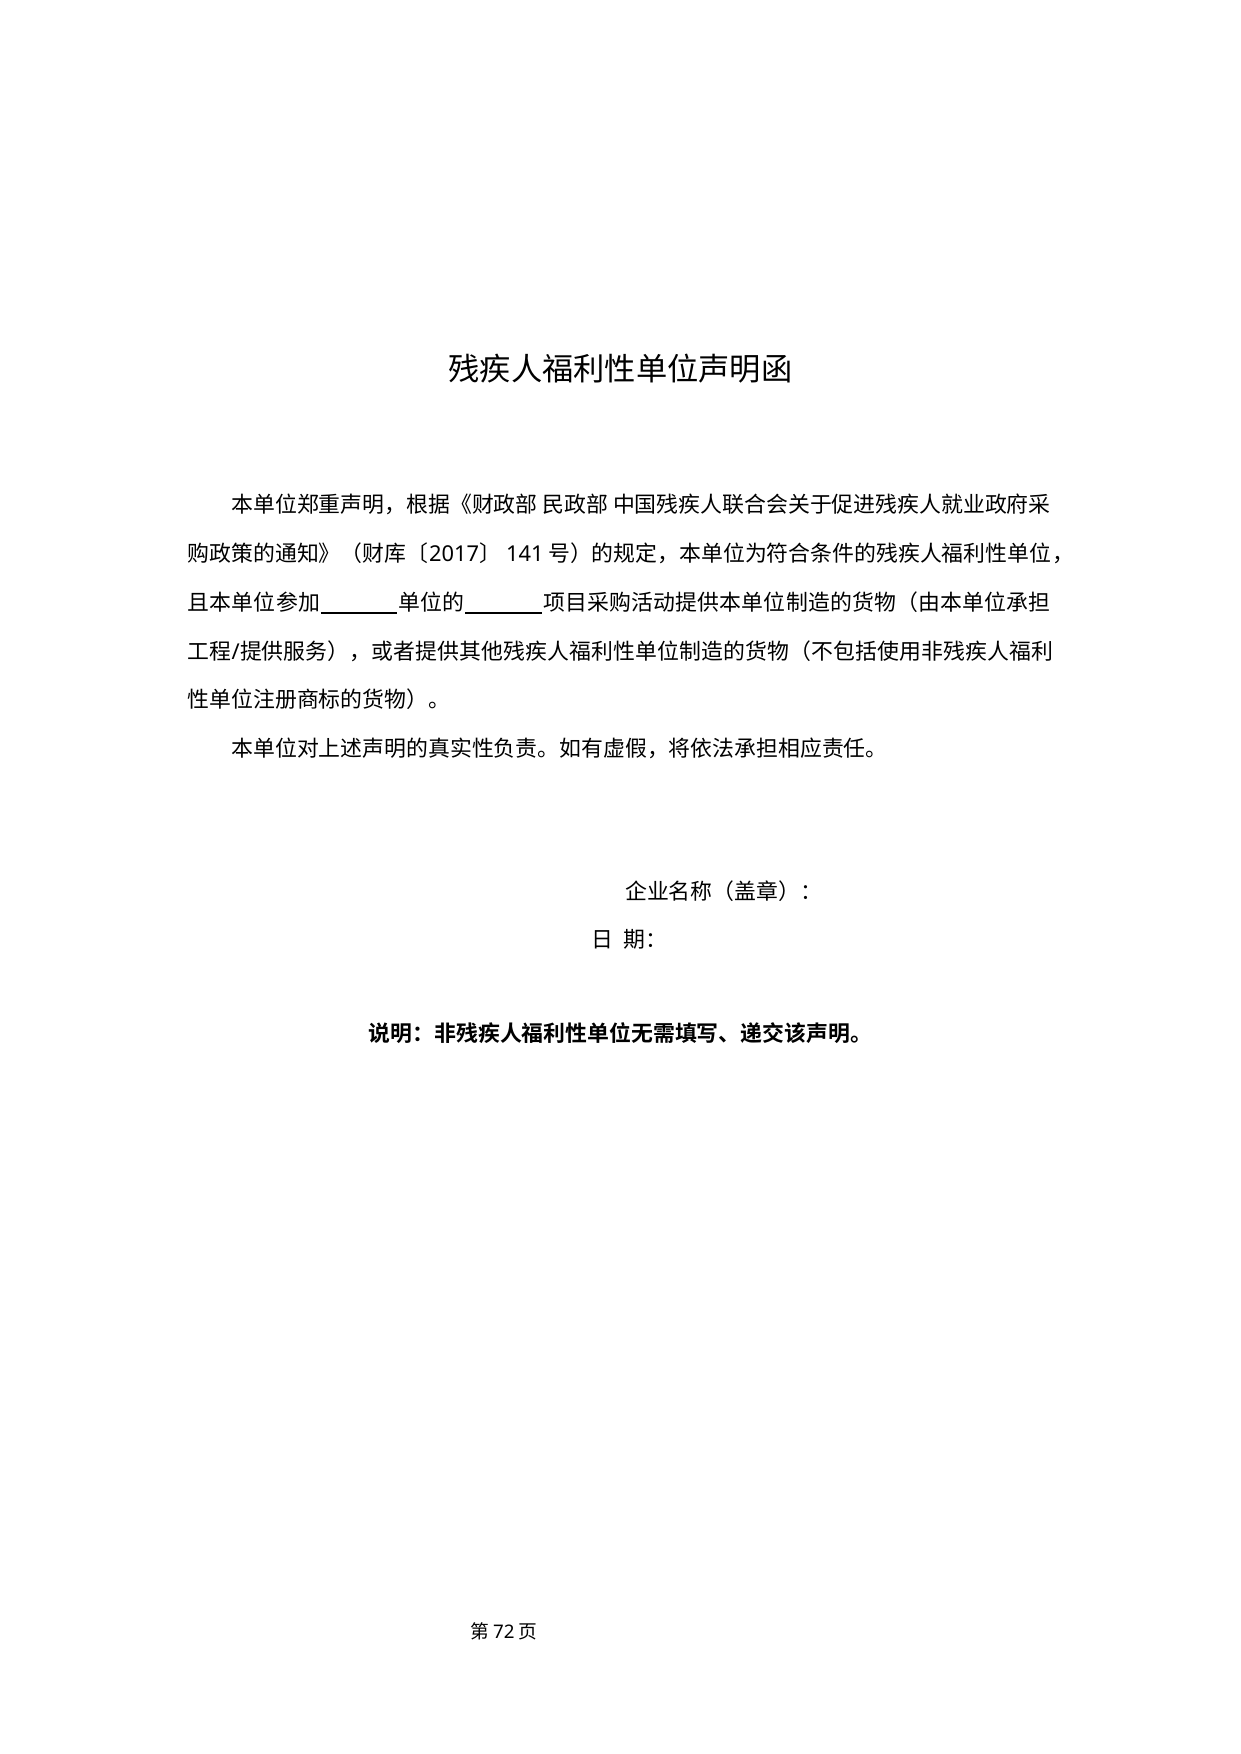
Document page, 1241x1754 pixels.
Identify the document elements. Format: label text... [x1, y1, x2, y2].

text 残疾人福利性单位声明函 [187, 334, 1053, 399]
text 说明：非残疾人福利性单位无需填写、递交该声明。 [187, 1015, 1053, 1048]
text 本单位对上述声明的真实性负责。如有虚假，将依法承担相应责任。 [187, 730, 1053, 763]
text 企业名称（盖章）： [187, 873, 1053, 906]
text 日 期： [187, 922, 890, 954]
text 本单位郑重声明，根据《财政部 民政部 中国残疾人联合会关于促进残疾人就业政府采购政策的通知》（财库〔2017〕 141号）的规定，本单位为符合条件的残疾人福利性单位，且本单位参加 单位的 项目采购活动提供本单位制造的货物（由本单位承担工程/提供服务），或者提供其他残疾人福利性单位制造的货物（不包括使用非残疾人福利性单位注册商标的货物）。 [187, 487, 1053, 714]
